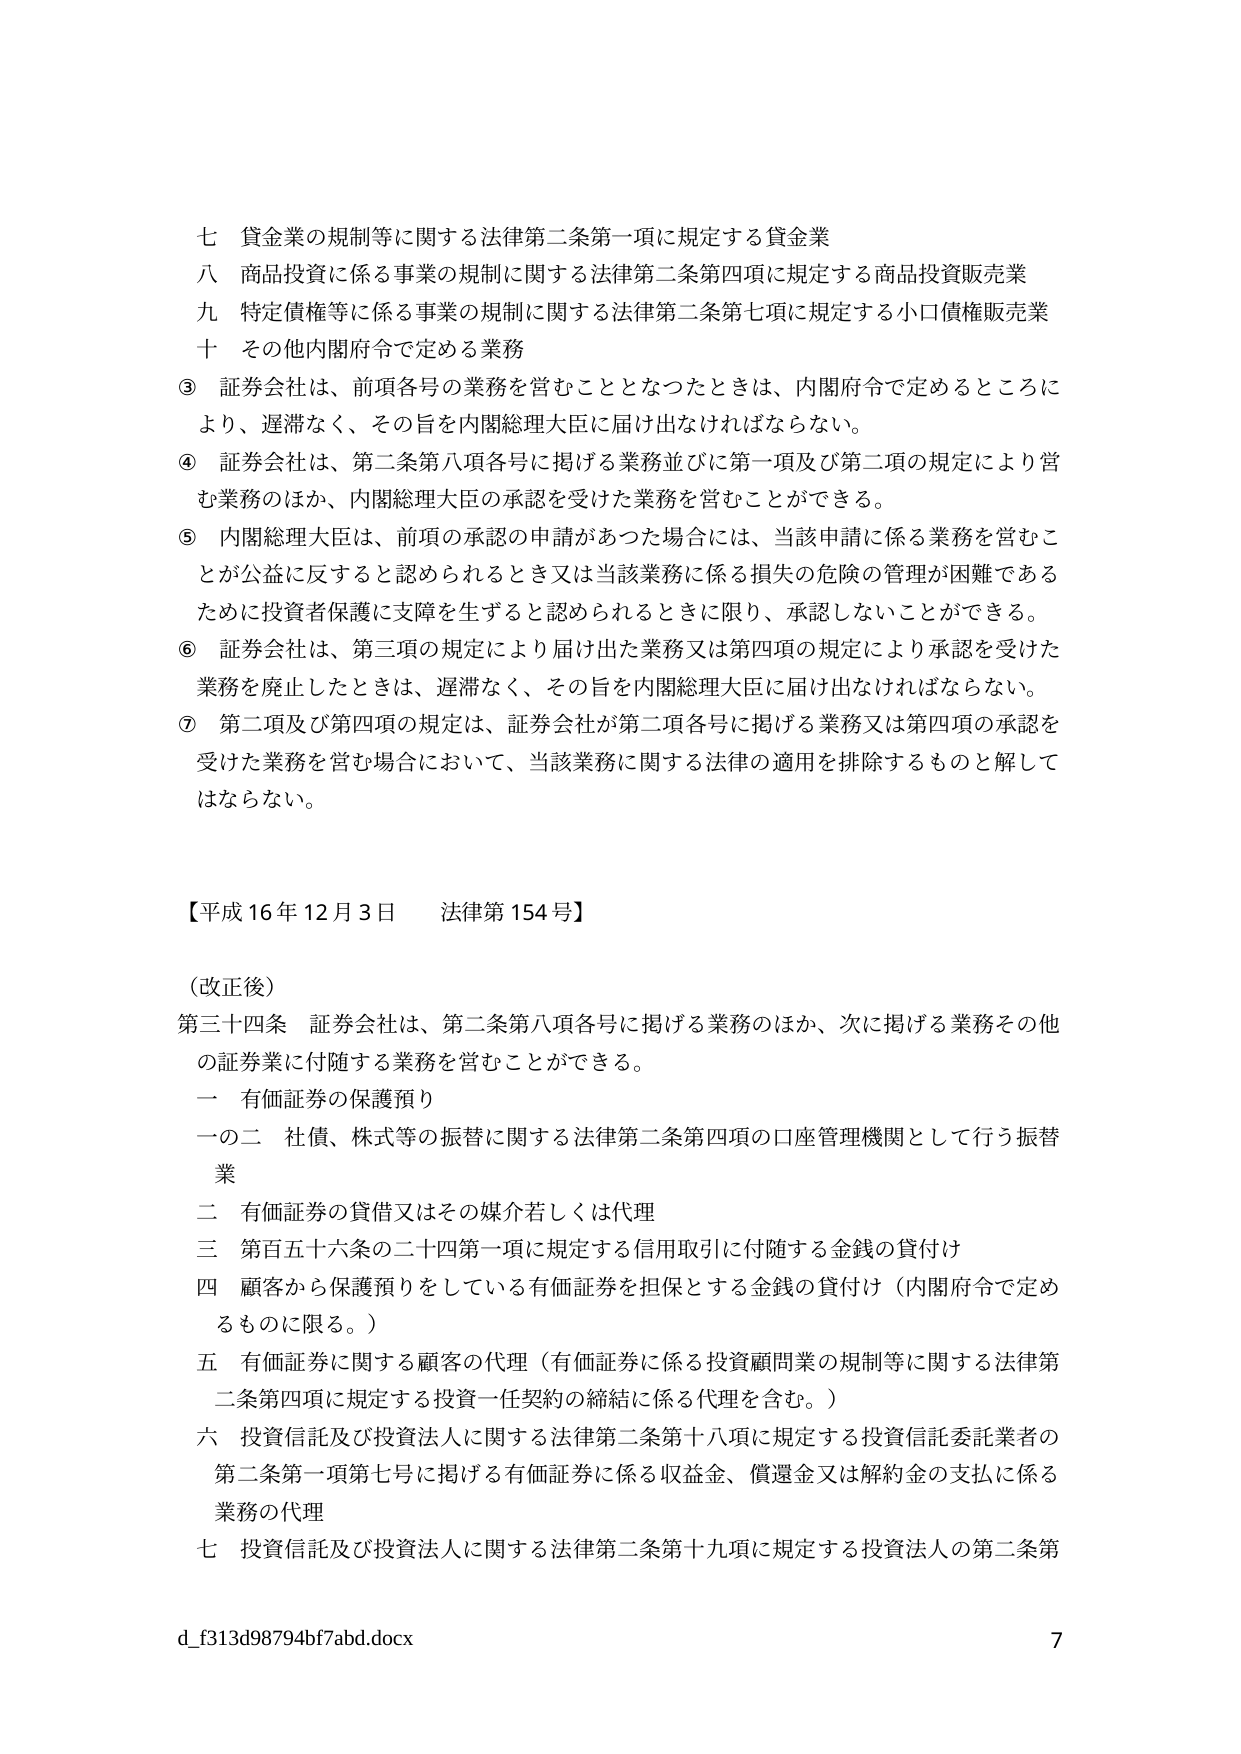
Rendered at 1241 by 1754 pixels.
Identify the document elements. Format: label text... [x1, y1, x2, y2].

text ⑤ 内閣総理大臣は、前項の承認の申請があつた場合には、当該申請に係る業務を営むことが公益に反すると認められるとき又は当該業務に係る損失の危険の管理が困難であるために投資者保護に支障を生ずると認められるときに限り、承認しないことができる。 [177, 517, 1063, 629]
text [196, 1529, 1063, 1567]
text 八 商品投資に係る事業の規制に関する法律第二条第四項に規定する商品投資販売業 [196, 254, 1063, 292]
text 十 その他内閣府令で定める業務 [196, 329, 1063, 367]
text 五 有価証券に関する顧客の代理（有価証券に係る投資顧問業の規制等に関する法律第二条第四項に規定する投資一任契約の締結に係る代理を含む。） [196, 1342, 1063, 1417]
text ⑥ 証券会社は、第三項の規定により届け出た業務又は第四項の規定により承認を受けた業務を廃止したときは、遅滞なく、その旨を内閣総理大臣に届け出なければならない。 [177, 629, 1063, 704]
text ⑦ 第二項及び第四項の規定は、証券会社が第二項各号に掲げる業務又は第四項の承認を受けた業務を営む場合において、当該業務に関する法律の適用を排除するものと解してはならない。 [177, 704, 1063, 817]
text 【平成16年12月3日 法律第154号】 [177, 892, 1063, 929]
text 三 第百五十六条の二十四第一項に規定する信用取引に付随する金銭の貸付け [196, 1229, 1063, 1267]
text ③ 証券会社は、前項各号の業務を営むこととなつたときは、内閣府令で定めるところにより、遅滞なく、その旨を内閣総理大臣に届け出なければならない。 [177, 367, 1063, 442]
text 一の二 社債、株式等の振替に関する法律第二条第四項の口座管理機関として行う振替業 [196, 1117, 1063, 1192]
text 一 有価証券の保護預り [196, 1079, 1063, 1117]
text 九 特定債権等に係る事業の規制に関する法律第二条第七項に規定する小口債権販売業 [196, 292, 1063, 329]
text 二 有価証券の貸借又はその媒介若しくは代理 [196, 1192, 1063, 1229]
text ④ 証券会社は、第二条第八項各号に掲げる業務並びに第一項及び第二項の規定により営む業務のほか、内閣総理大臣の承認を受けた業務を営むことができる。 [177, 442, 1063, 517]
text 六 投資信託及び投資法人に関する法律第二条第十八項に規定する投資信託委託業者の第二条第一項第七号に掲げる有価証券に係る収益金、償還金又は解約金の支払に係る業務の代理 [196, 1417, 1063, 1529]
text 第三十四条 証券会社は、第二条第八項各号に掲げる業務のほか、次に掲げる業務その他の証券業に付随する業務を営むことができる。 [177, 1004, 1063, 1079]
text （改正後） [177, 967, 1063, 1004]
text 七 貸金業の規制等に関する法律第二条第一項に規定する貸金業 [196, 217, 1063, 254]
text 四 顧客から保護預りをしている有価証券を担保とする金銭の貸付け（内閣府令で定めるものに限る。） [196, 1267, 1063, 1342]
